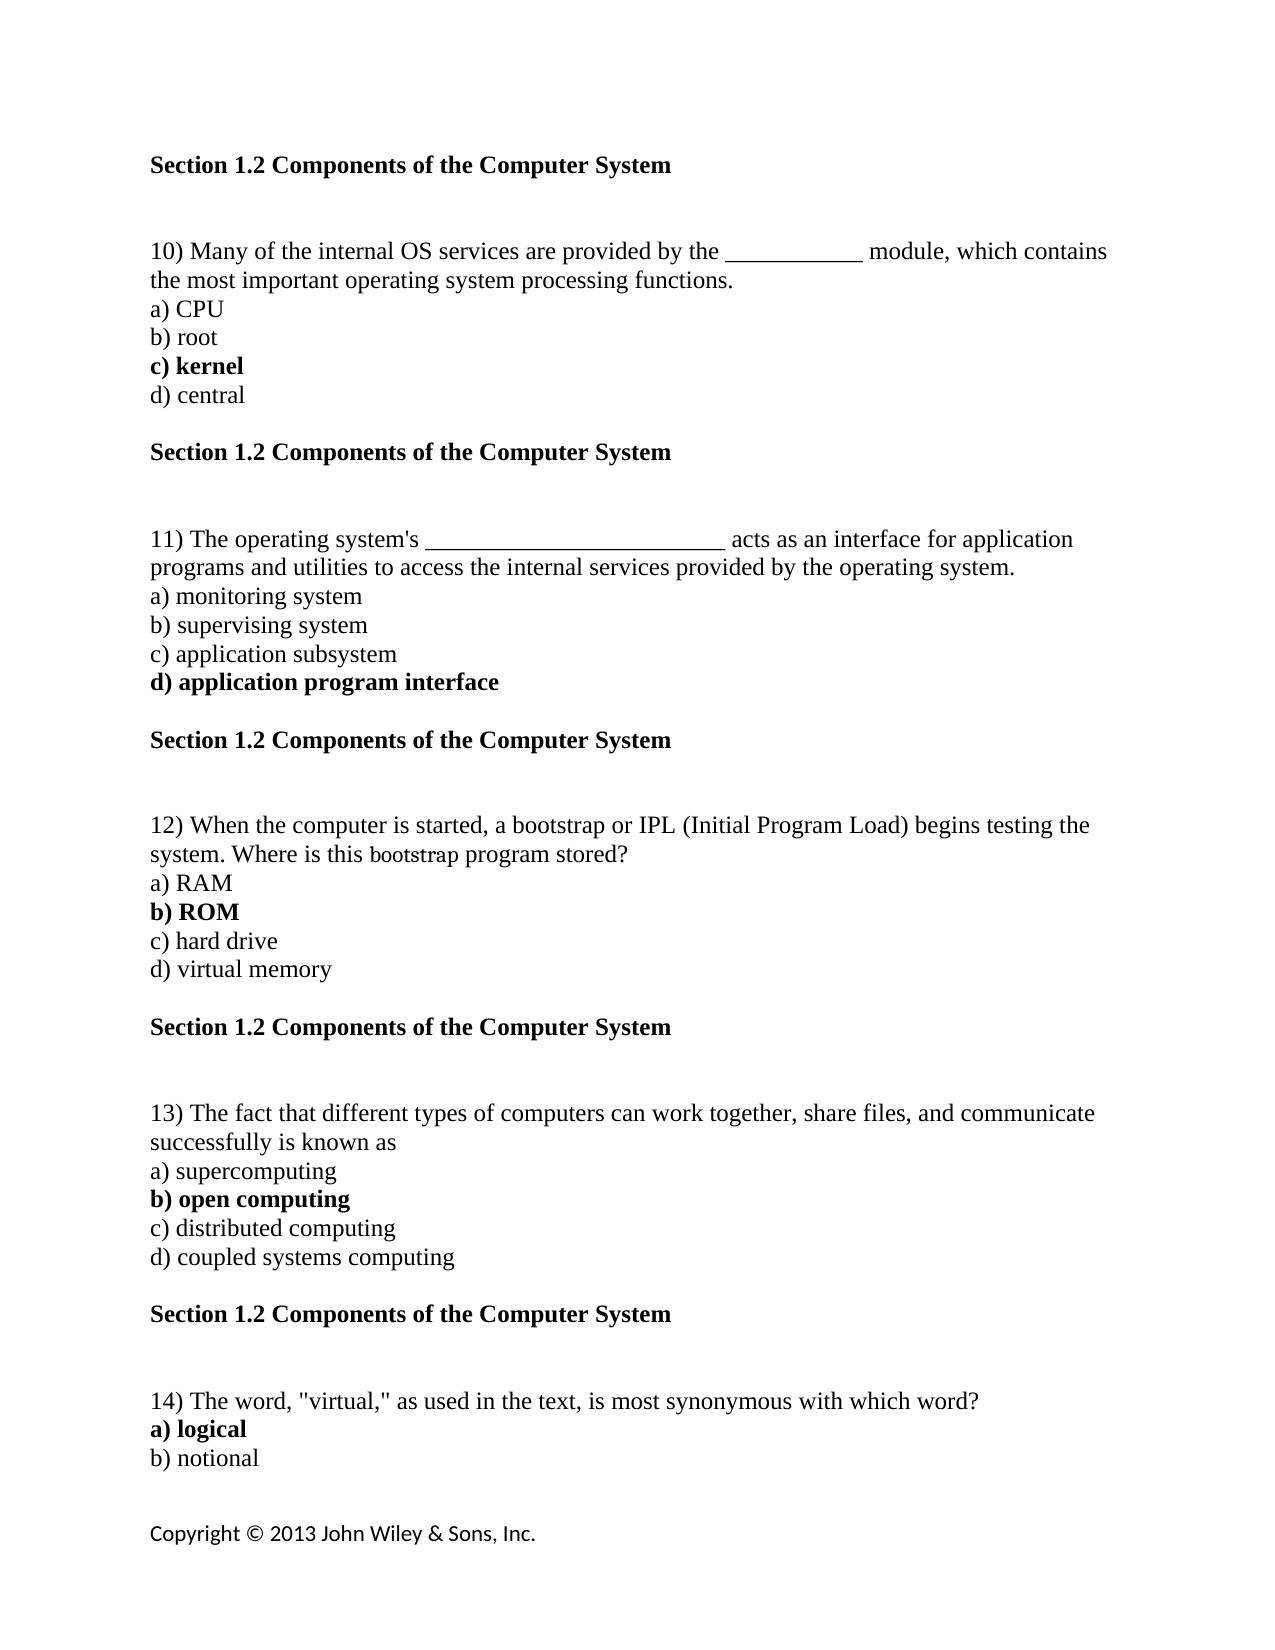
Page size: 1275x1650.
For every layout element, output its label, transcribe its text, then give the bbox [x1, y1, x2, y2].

text c) distributed computing [150, 1213, 1125, 1242]
text a) RAM [150, 868, 1125, 897]
text Section 1.2 Components of the Computer System [150, 437, 1125, 466]
text a) supercomputing [150, 1156, 1125, 1184]
text 10) Many of the internal OS services are provided by the ___________ module, which contains the most important operating system processing functions. [150, 236, 1125, 294]
text d) virtual memory [150, 954, 1125, 983]
text Section 1.2 Components of the Computer System [150, 725, 1125, 754]
text b) notional [150, 1443, 1125, 1472]
text 13) The fact that different types of computers can work together, share files, and communicate successfully is known as [150, 1098, 1125, 1156]
text d) central [150, 380, 1125, 409]
text Section 1.2 Components of the Computer System [150, 1299, 1125, 1328]
text a) monitoring system [150, 581, 1125, 610]
text Section 1.2 Components of the Computer System [150, 1012, 1125, 1041]
text b) open computing [150, 1184, 1125, 1213]
text d) application program interface [150, 667, 1125, 696]
text Section 1.2 Components of the Computer System [150, 150, 1125, 179]
text c) kernel [150, 351, 1125, 380]
text 14) The word, "virtual," as used in the text, is most synonymous with which word? a) logical [150, 1386, 1125, 1443]
text 11) The operating system's ________________________ acts as an interface for application programs and utilities to access the internal services provided by the operating system. [150, 524, 1125, 581]
text a) CPU [150, 294, 1125, 322]
text b) root [150, 322, 1125, 351]
text 12) When the computer is started, a bootstrap or IPL (Initial Program Load) begins testing the system. Where is this bootstrap program stored? [150, 811, 1125, 868]
text b) supervising system [150, 610, 1125, 639]
text c) hard drive [150, 926, 1125, 954]
text d) coupled systems computing [150, 1242, 1125, 1271]
text b) ROM [150, 897, 1125, 926]
text c) application subsystem [150, 639, 1125, 667]
